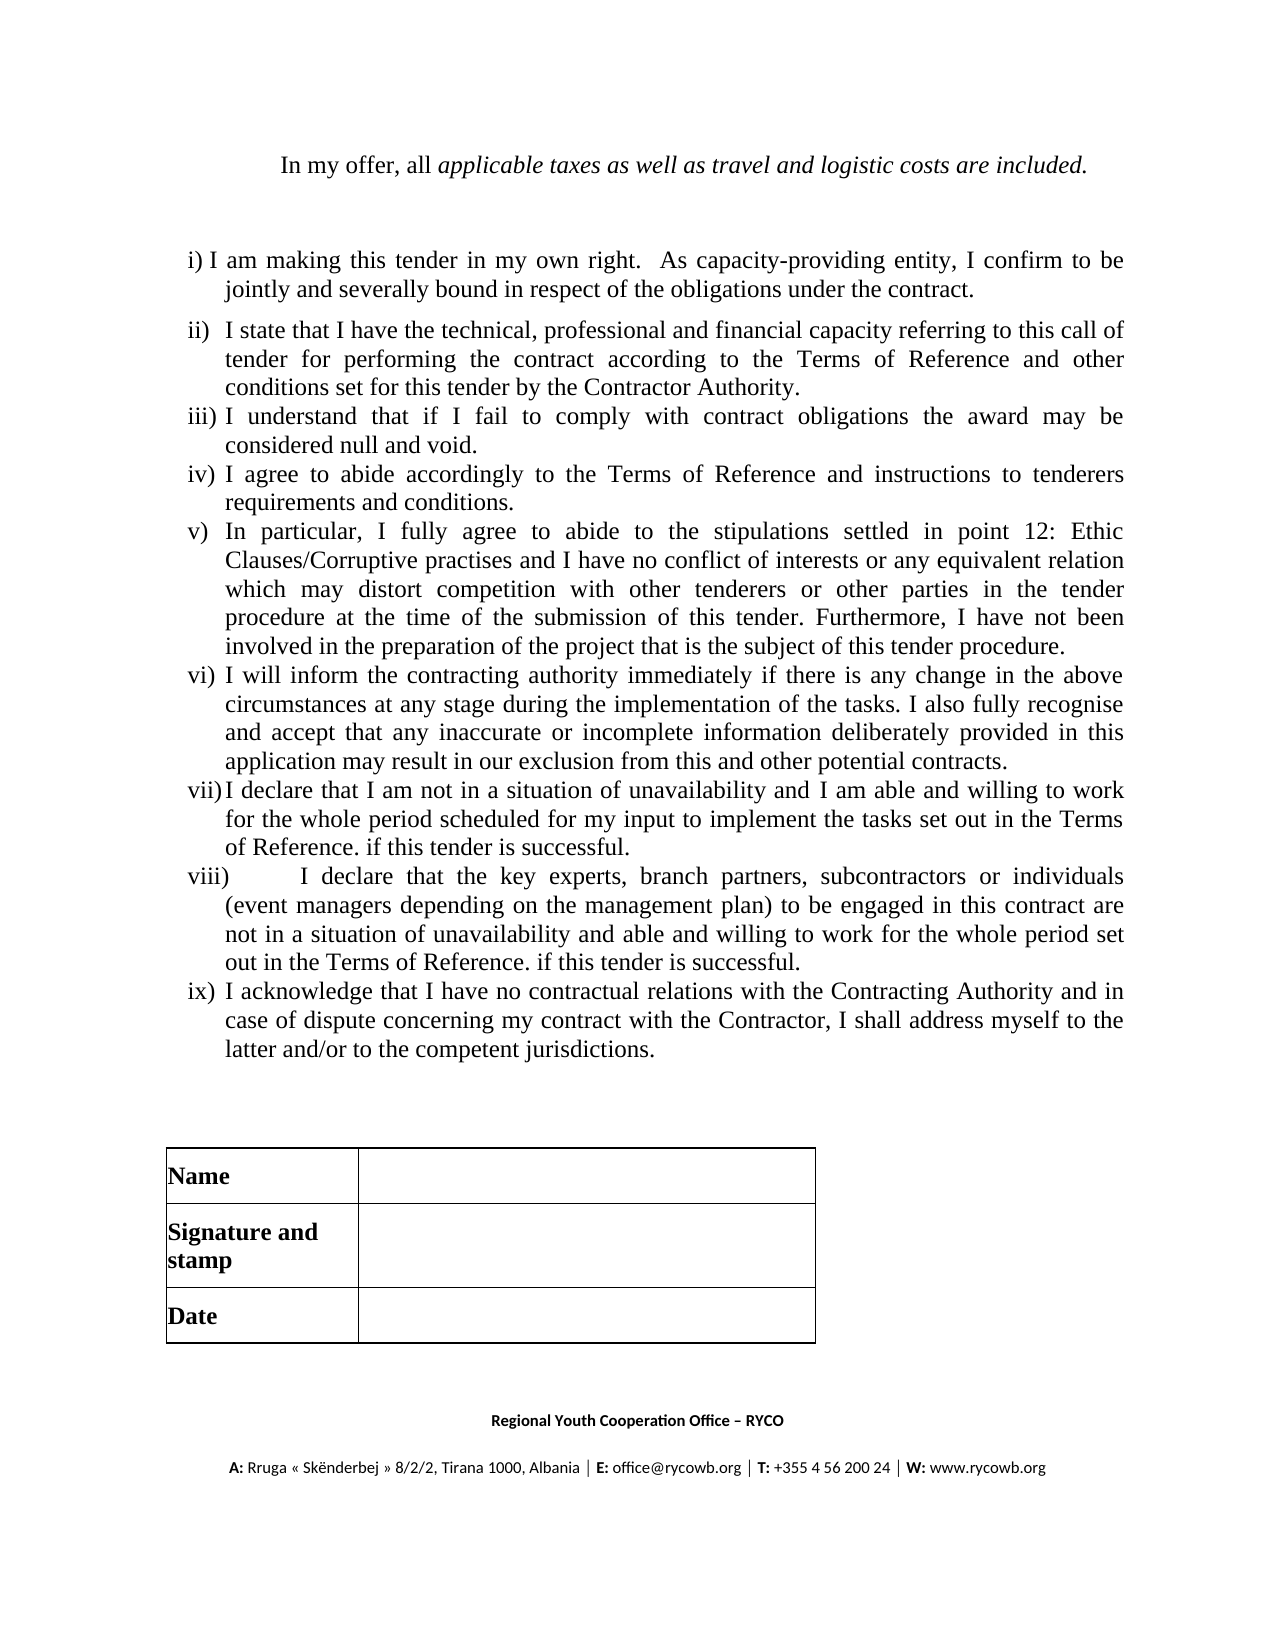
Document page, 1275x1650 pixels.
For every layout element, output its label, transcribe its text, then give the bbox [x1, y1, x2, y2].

list I declare that I am not in a situation of unavailability and I am able and willing to work for the whole period scheduled for my input to implement the tasks set out in the Terms of Reference. if this tender is successful. [187, 775, 1125, 861]
list I understand that if I fail to comply with contract obligations the award may be considered null and void. [187, 401, 1125, 459]
list I am making this tender in my own right. As capacity-providing entity, I confirm to be jointly and severally bound in respect of the obligations under the contract. [187, 245, 1125, 302]
list I acknowledge that I have no contractual relations with the Contracting Authority and in case of dispute concerning my contract with the Contractor, I shall address myself to the latter and/or to the competent jurisdictions. [187, 976, 1125, 1062]
table_header [359, 1149, 815, 1203]
table_cell [359, 1288, 815, 1342]
table_cell [359, 1204, 815, 1287]
table_header Name [167, 1149, 358, 1203]
list I agree to abide accordingly to the Terms of Reference and instructions to tenderers requirements and conditions. [187, 459, 1125, 516]
table_cell Date [167, 1288, 358, 1342]
list In particular, I fully agree to abide to the stipulations settled in point 12: Ethic Clauses/Corruptive practises and I have no conflict of interests or any equivalent relation which may distort competition with other tenderers or other parties in the tender procedure at the time of the submission of this tender. Furthermore, I have not been involved in the preparation of the project that is the subject of this tender procedure. [187, 516, 1125, 660]
list I declare that the key experts, branch partners, subcontractors or individuals (event managers depending on the management plan) to be engaged in this contract are not in a situation of unavailability and able and willing to work for the whole period set out in the Terms of Reference. if this tender is successful. [187, 861, 1125, 976]
text In my offer, all applicable taxes as well as travel and logistic costs are included. [224, 150, 1125, 179]
table_cell Signature and stamp [167, 1204, 358, 1287]
list I state that I have the technical, professional and financial capacity referring to this call of tender for performing the contract according to the Terms of Reference and other conditions set for this tender by the Contractor Authority. [187, 315, 1125, 401]
list I will inform the contracting authority immediately if there is any change in the above circumstances at any stage during the implementation of the tasks. I also fully recognise and accept that any inaccurate or incomplete information deliberately provided in this application may result in our exclusion from this and other potential contracts. [187, 660, 1125, 775]
